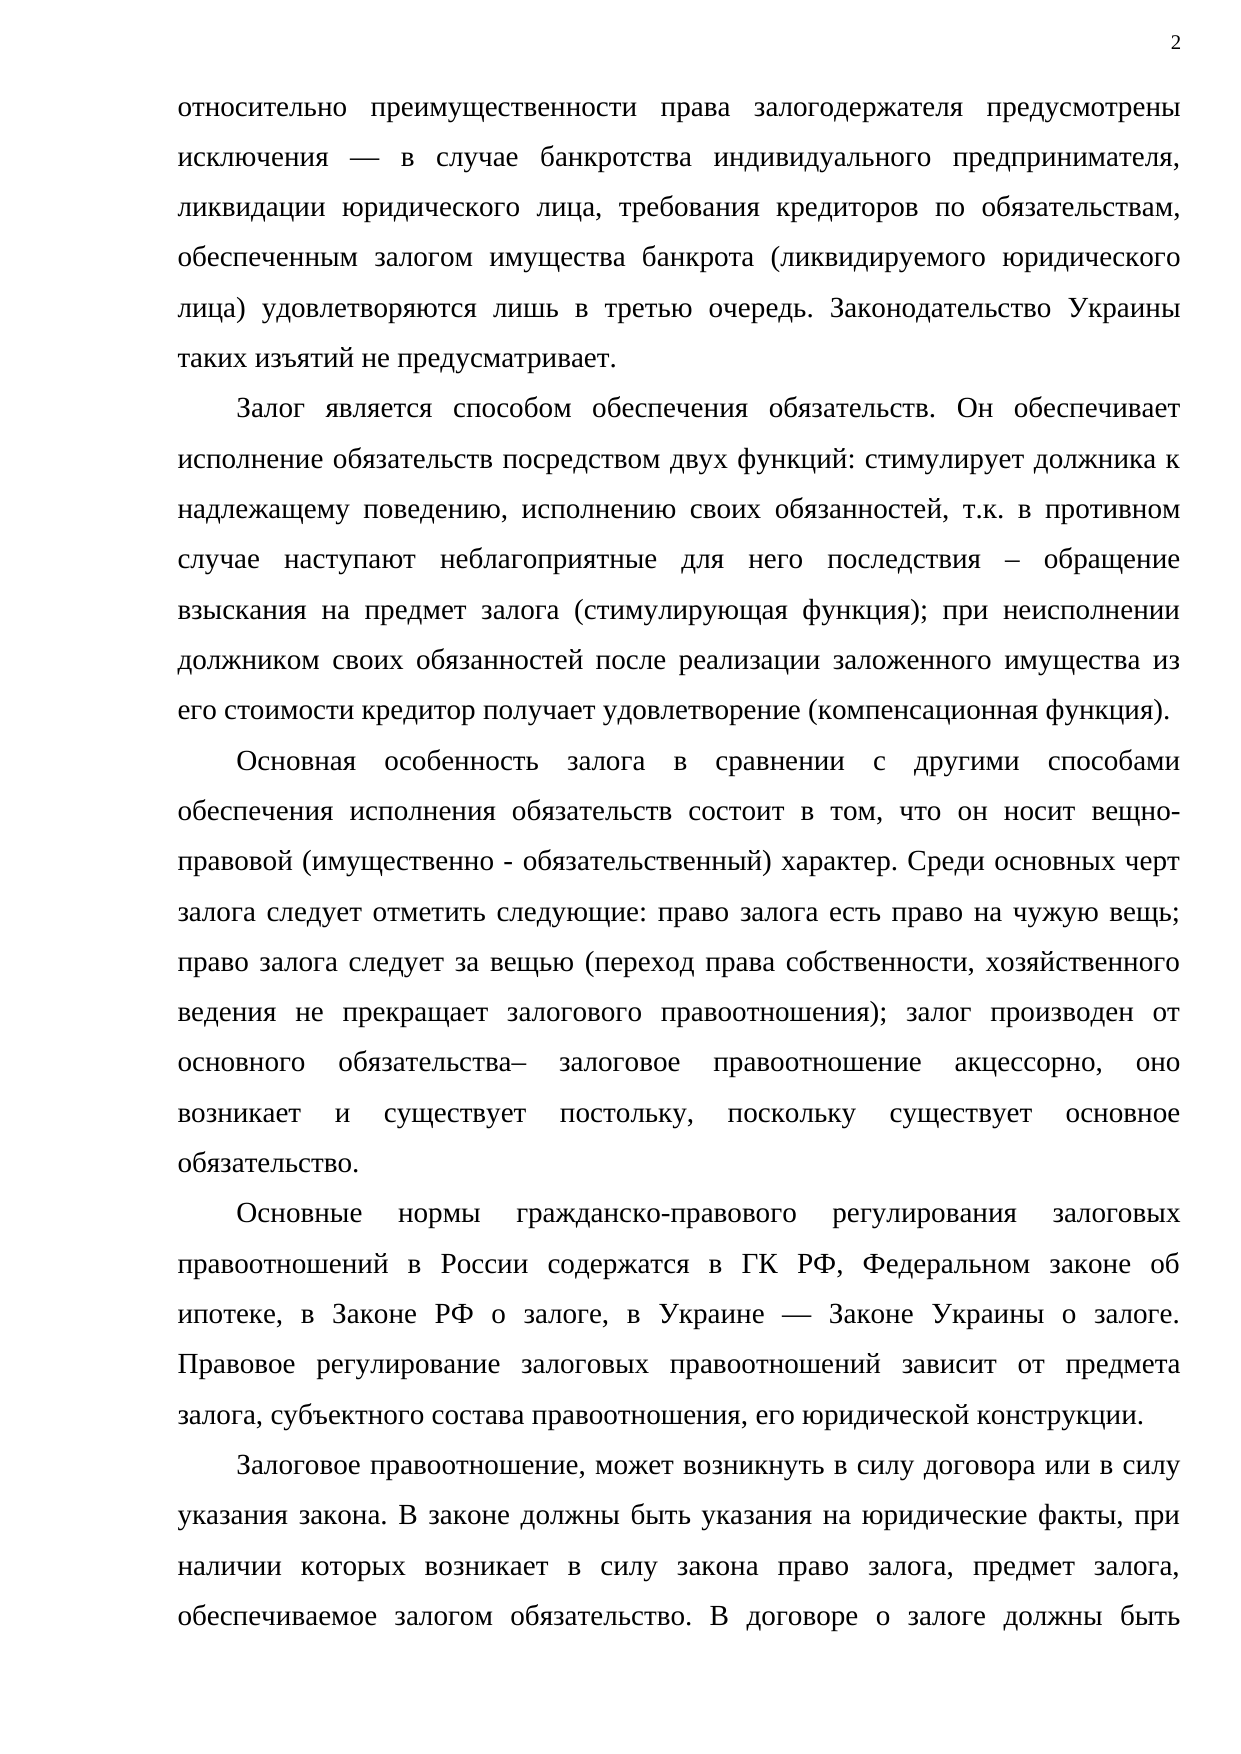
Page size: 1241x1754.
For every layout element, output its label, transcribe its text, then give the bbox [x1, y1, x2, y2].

text Основная особенность залога в сравнении с другими способами обеспечения исполнения обязательств состоит в том, что он носит вещно-правовой (имущественно - обязательственный) характер. Среди основных черт залога следует отметить следующие: право залога есть право на чужую вещь; право залога следует за вещью (переход права собственности, хозяйственного ведения не прекращает залогового правоотношения); залог производен от основного обязательства– залоговое правоотношение акцессорно, оно возникает и существует постольку, поскольку существует основное обязательство. [177, 743, 1181, 1179]
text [177, 89, 1181, 374]
text Основные нормы гражданско-правового регулирования залоговых правоотношений в России содержатся в ГК РФ, Федеральном законе об ипотеке, в Законе РФ о залоге, в Украине — Законе Украины о залоге. Правовое регулирование залоговых правоотношений зависит от предмета залога, субъектного состава правоотношения, его юридической конструкции. [177, 1196, 1181, 1430]
text Залог является способом обеспечения обязательств. Он обеспечивает исполнение обязательств посредством двух функций: стимулирует должника к надлежащему поведению, исполнению своих обязанностей, т.к. в противном случае наступают неблагоприятные для него последствия – обращение взыскания на предмет залога (стимулирующая функция); при неисполнении должником своих обязанностей после реализации заложенного имущества из его стоимости кредитор получает удовлетворение (компенсационная функция). [177, 391, 1181, 726]
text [177, 1447, 1181, 1632]
